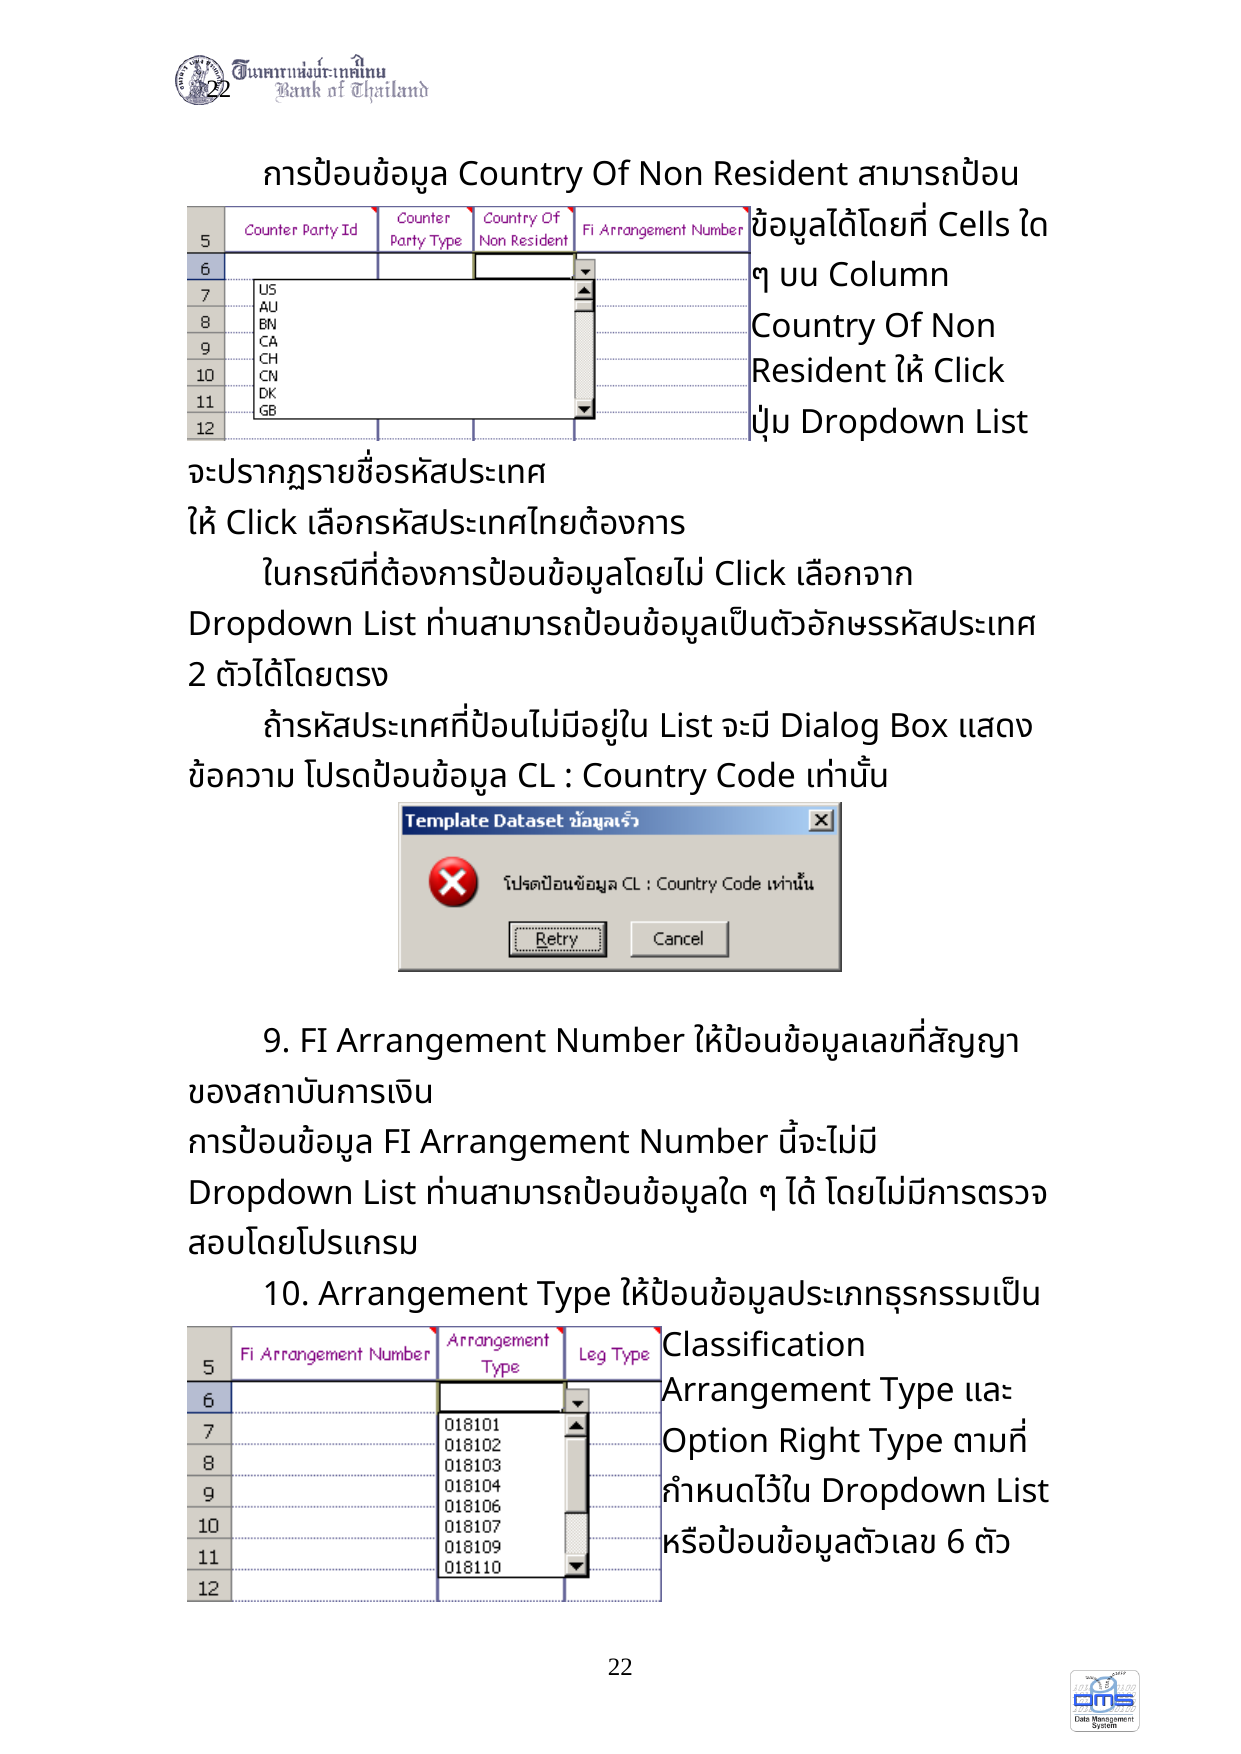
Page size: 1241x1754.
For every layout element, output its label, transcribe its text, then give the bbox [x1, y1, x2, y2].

text การป้อนข้อมูล FI Arrangement Number นี้จะไม่มี Dropdown List ท่านสามารถป้อนข้อมูลใด ๆ ได้ โดยไม่มีการตรวจสอบโดยโปรแกรม [187, 1118, 1053, 1270]
text ให้ Click เลือกรหัสประเทศไทยต้องการ [187, 499, 1053, 549]
text ในกรณีที่ต้องการป้อนข้อมูลโดยไม่ Click เลือกจาก Dropdown List ท่านสามารถป้อนข้อมูลเป็นตัวอักษรรหัสประเทศ 2 ตัวได้โดยตรง [187, 549, 1053, 701]
picture [168, 49, 432, 113]
text 9. FI Arrangement Number ให้ป้อนข้อมูลเลขที่สัญญาของสถาบันการเงิน [187, 1017, 1053, 1118]
text 10. Arrangement Type ให้ป้อนข้อมูลประเภทธุรกรรมเป็น Classification Arrangement Type และ Option Right Type ตามที่กำหนดไว้ใน Dropdown List หรือป้อนข้อมูลตัวเลข 6 ตัว [187, 1270, 1053, 1568]
picture [1068, 1668, 1144, 1737]
text การป้อนข้อมูล Country Of Non Resident สามารถป้อนข้อมูลได้โดยที่ Cells ใด ๆ บน Column Country Of Non Resident ให้ Click ปุ่ม Dropdown List จะปรากฏรายชื่อรหัสประเทศ [187, 150, 1053, 499]
text ถ้ารหัสประเทศที่ป้อนไม่มีอยู่ใน List จะมี Dialog Box แสดงข้อความ โปรดป้อนข้อมูล CL : Country Code เท่านั้น [187, 701, 1053, 803]
picture [187, 1568, 662, 1602]
picture [398, 802, 842, 972]
